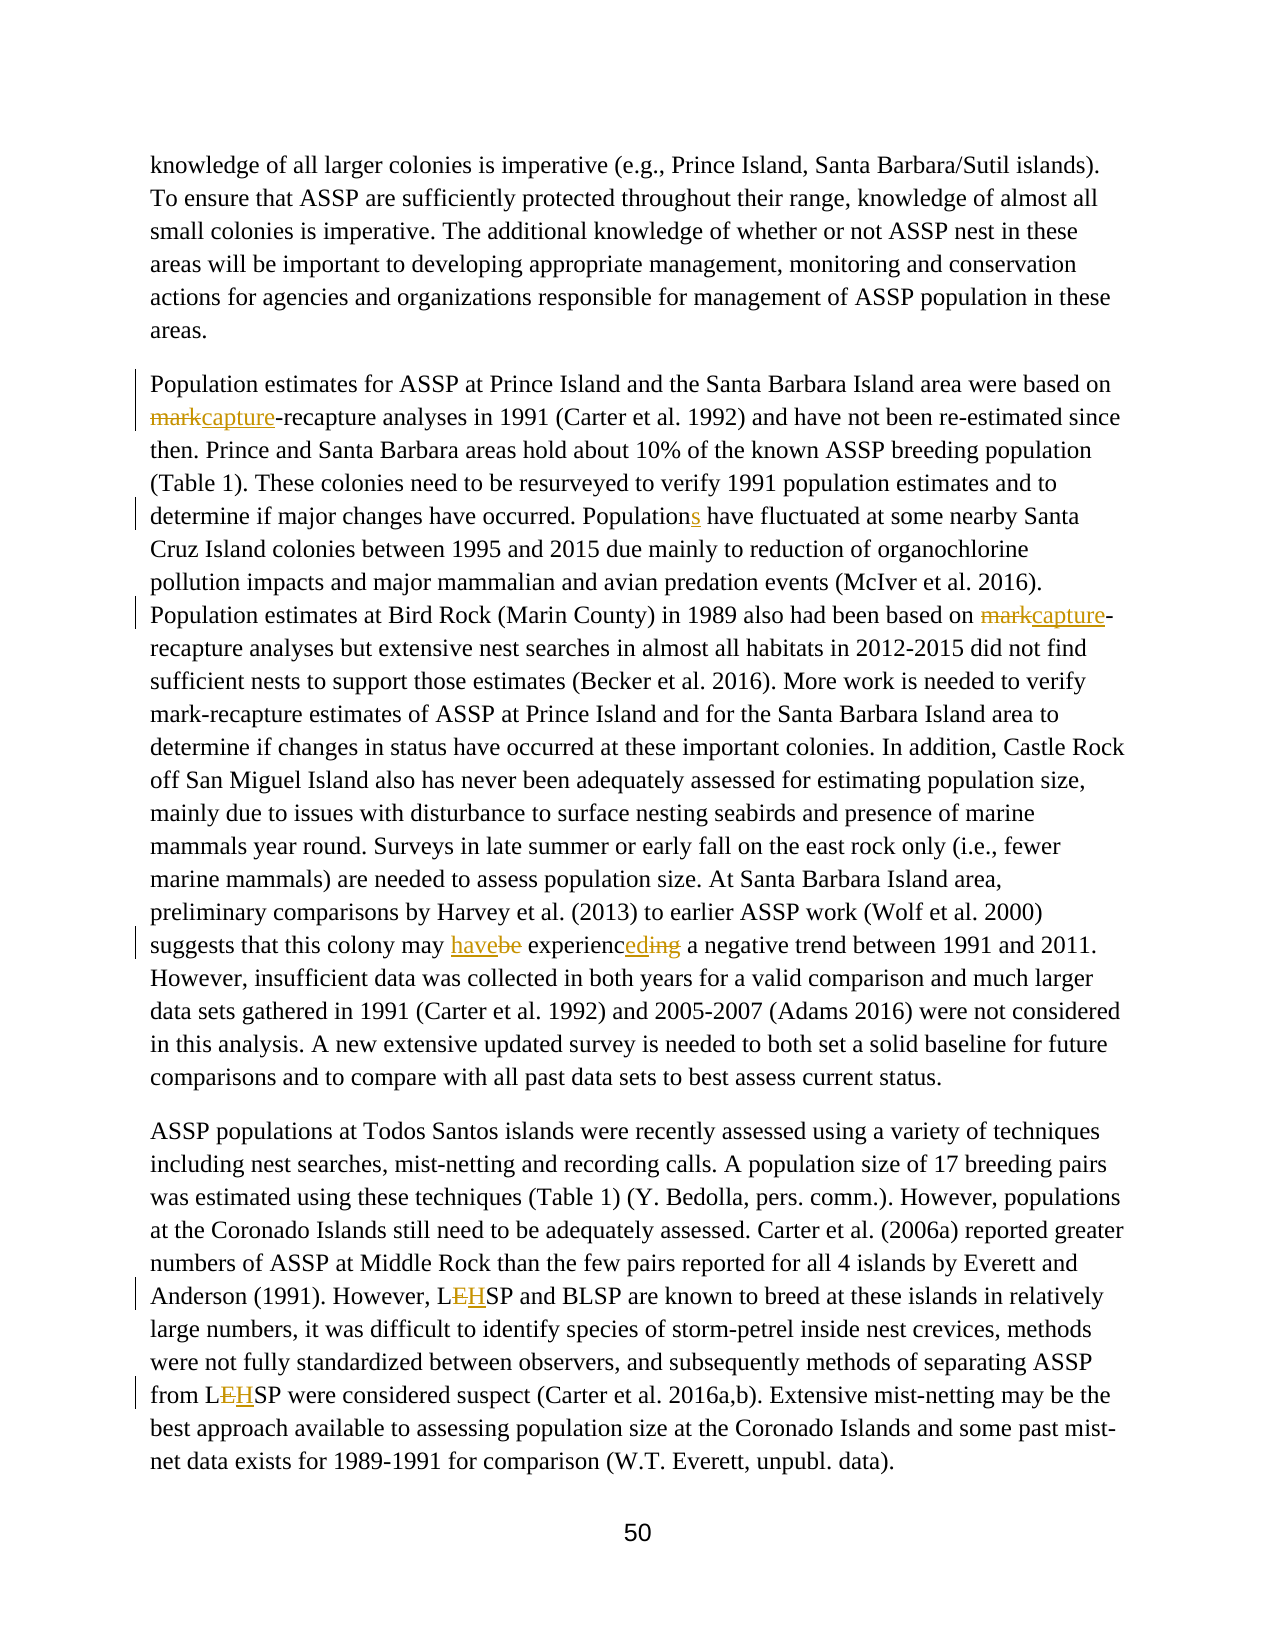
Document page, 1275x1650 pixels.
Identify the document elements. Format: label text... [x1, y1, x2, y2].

text Population estimates for ASSP at Prince Island and the Santa Barbara Island area were based on -recapture analyses in 1991 (Carter et al. 1992) and have not been re-estimated since then. Prince and Santa Barbara areas hold about 10% of the known ASSP breeding population (Table 1). These colonies need to be resurveyed to verify 1991 population estimates and to determine if major changes have occurred. Population have fluctuated at some nearby Santa Cruz Island colonies between 1995 and 2015 due mainly to reduction of organochlorine pollution impacts and major mammalian and avian predation events (McIver et al. 2016). Population estimates at Bird Rock (Marin County) in 1989 also had been based on -recapture analyses but extensive nest searches in almost all habitats in 2012-2015 did not find sufficient nests to support those estimates (Becker et al. 2016). More work is needed to verify mark-recapture estimates of ASSP at Prince Island and for the Santa Barbara Island area to determine if changes in status have occurred at these important colonies. In addition, Castle Rock off San Miguel Island also has never been adequately assessed for estimating population size, mainly due to issues with disturbance to surface nesting seabirds and presence of marine mammals year round. Surveys in late summer or early fall on the east rock only (i.e., fewer marine mammals) are needed to assess population size. At Santa Barbara Island area, preliminary comparisons by Harvey et al. (2013) to earlier ASSP work (Wolf et al. 2000) suggests that this colony may experienc a negative trend between 1991 and 2011. However, insufficient data was collected in both years for a valid comparison and much larger data sets gathered in 1991 (Carter et al. 1992) and 2005-2007 (Adams 2016) were not considered in this analysis. A new extensive updated survey is needed to both set a solid baseline for future comparisons and to compare with all past data sets to best assess current status. [150, 369, 1125, 1091]
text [150, 150, 1125, 344]
text ASSP populations at Todos Santos islands were recently assessed using a variety of techniques including nest searches, mist-netting and recording calls. A population size of 17 breeding pairs was estimated using these techniques (Table 1) (Y. Bedolla, pers. comm.). However, populations at the Coronado Islands still need to be adequately assessed. Carter et al. (2006a) reported greater numbers of ASSP at Middle Rock than the few pairs reported for all 4 islands by Everett and Anderson (1991). However, LSP and BLSP are known to breed at these islands in relatively large numbers, it was difficult to identify species of storm-petrel inside nest crevices, methods were not fully standardized between observers, and subsequently methods of separating ASSP from LSP were considered suspect (Carter et al. 2016a,b). Extensive mist-netting may be the best approach available to assessing population size at the Coronado Islands and some past mist-net data exists for 1989-1991 for comparison (W.T. Everett, unpubl. data). [150, 1116, 1125, 1475]
